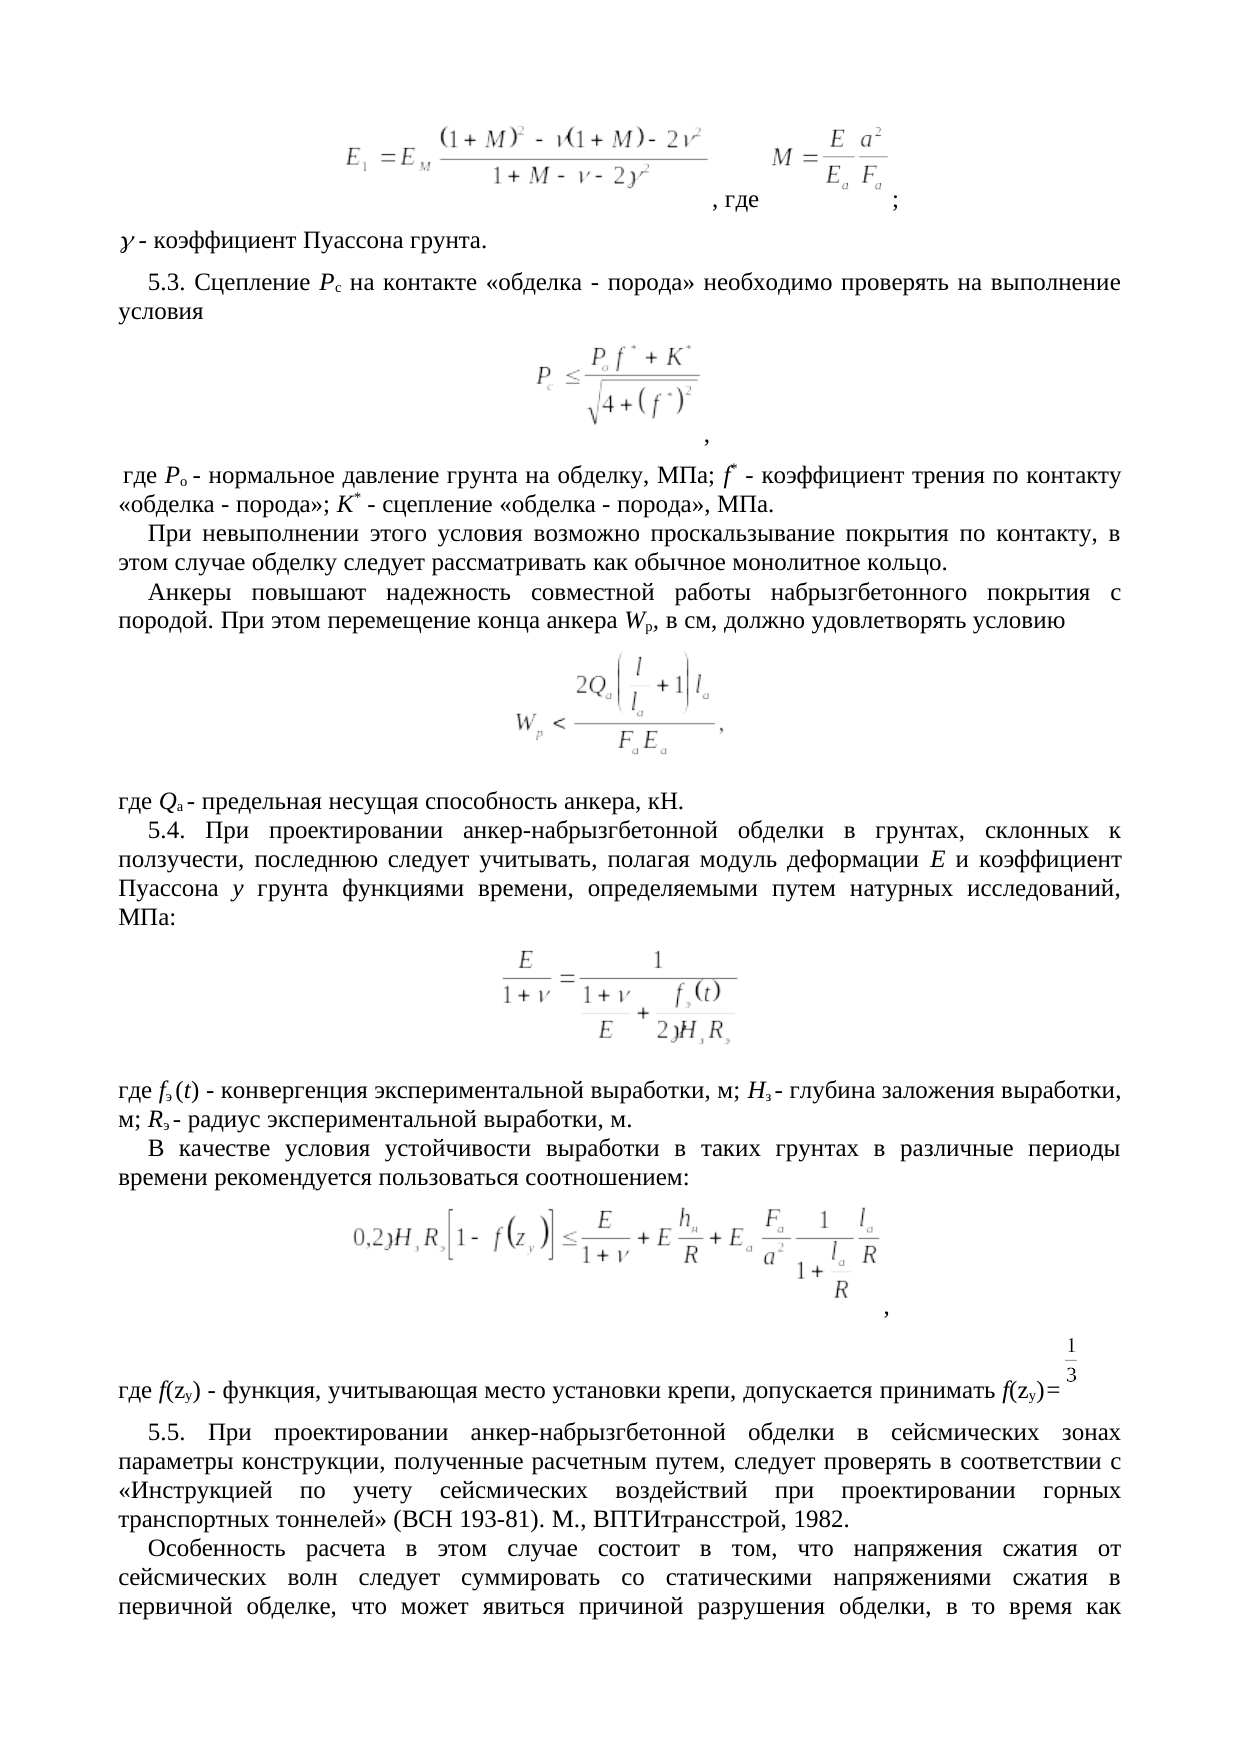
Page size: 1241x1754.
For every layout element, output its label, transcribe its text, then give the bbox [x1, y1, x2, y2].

text При невыполнении этого условия возможно проскальзывание покрытия по контакту, в этом случае обделку следует рассматривать как обычное монолитное кольцо. [118, 518, 1122, 576]
text где f(zy) - функция, учитывающая место установки крепи, допускается принимать f(zy)= [118, 1333, 1122, 1404]
text где Ро - нормальное давление грунта на обделку, МПа; f* - коэффициент трения по контакту «обделка - порода»; К* - сцепление «обделка - порода», МПа. [118, 460, 1122, 518]
text 5.5. При проектировании анкер-набрызгбетонной обделки в сейсмических зонах параметры конструкции, полученные расчетным путем, следует проверять в соответствии с «Инструкцией по учету сейсмических воздействий при проектировании горных транспортных тоннелей» (ВСН 193-81). М., ВПТИтрансстрой, 1982. [118, 1416, 1122, 1533]
text где fэ (t) - конвергенция экспериментальной выработки, м; Нз - глубина заложения выработки, м; Rэ - радиус экспериментальной выработки, м. [118, 1075, 1122, 1133]
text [118, 1533, 1122, 1620]
text 5.4. При проектировании анкер-набрызгбетонной обделки в грунтах, склонных к ползучести, последнюю следует учитывать, полагая модуль деформации Е и коэффициент Пуассона у грунта функциями времени, определяемыми путем натурных исследований, МПа: [118, 815, 1122, 931]
text , [118, 337, 1122, 448]
text В качестве условия устойчивости выработки в таких грунтах в различные периоды времени рекомендуется пользоваться соотношением: [118, 1133, 1122, 1191]
text , где ; [118, 118, 1122, 213]
text где Qa - предельная несущая способность анкера, кН. [118, 786, 1122, 815]
text Анкеры повышают надежность совместной работы набрызгбетонного покрытия с породой. При этом перемещение конца анкера Wp, в см, должно удовлетворять условию [118, 576, 1122, 634]
text - коэффициент Пуассона грунта. [118, 225, 1122, 254]
text 5.3. Сцепление Рс на контакте «обделка - порода» необходимо проверять на выполнение условия [118, 267, 1122, 325]
text , [118, 1204, 1122, 1320]
